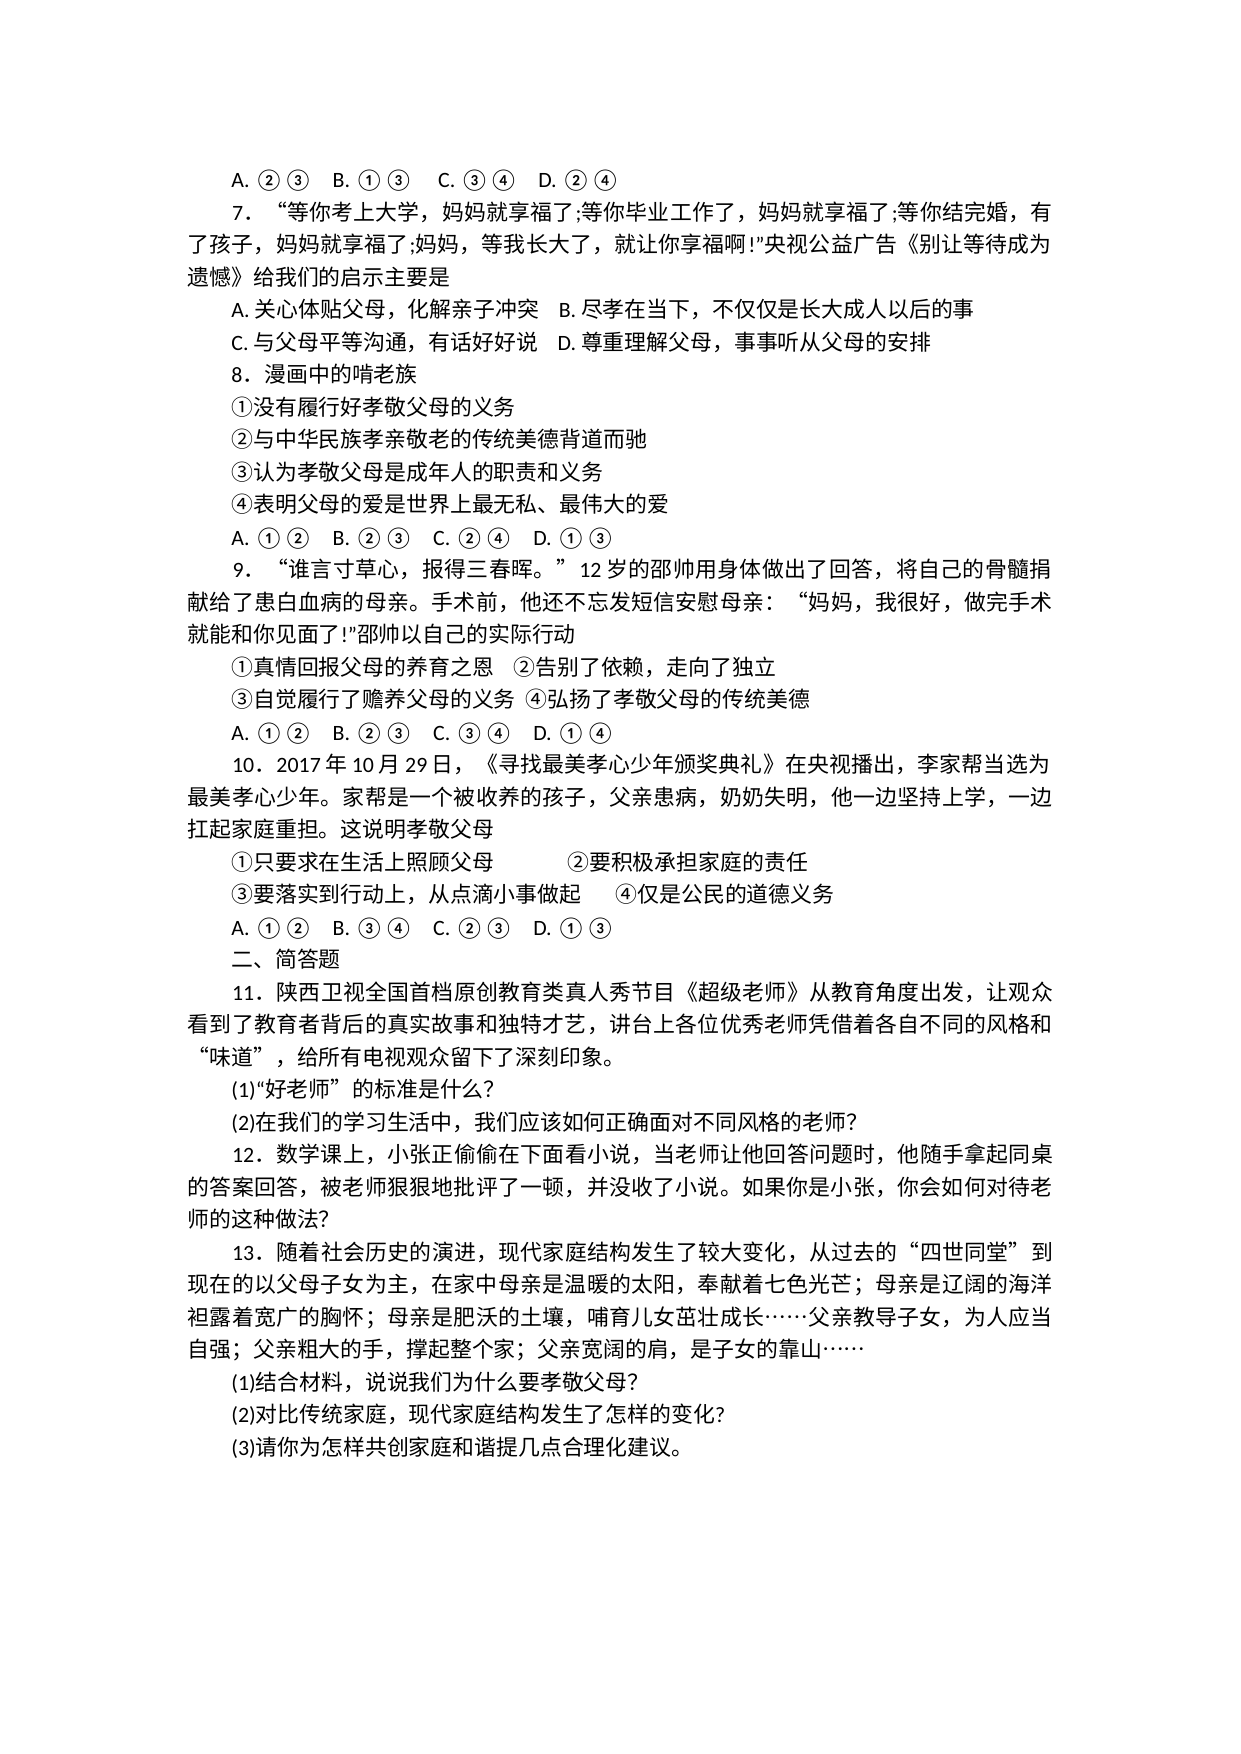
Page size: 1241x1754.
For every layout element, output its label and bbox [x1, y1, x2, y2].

text [187, 162, 1053, 1462]
